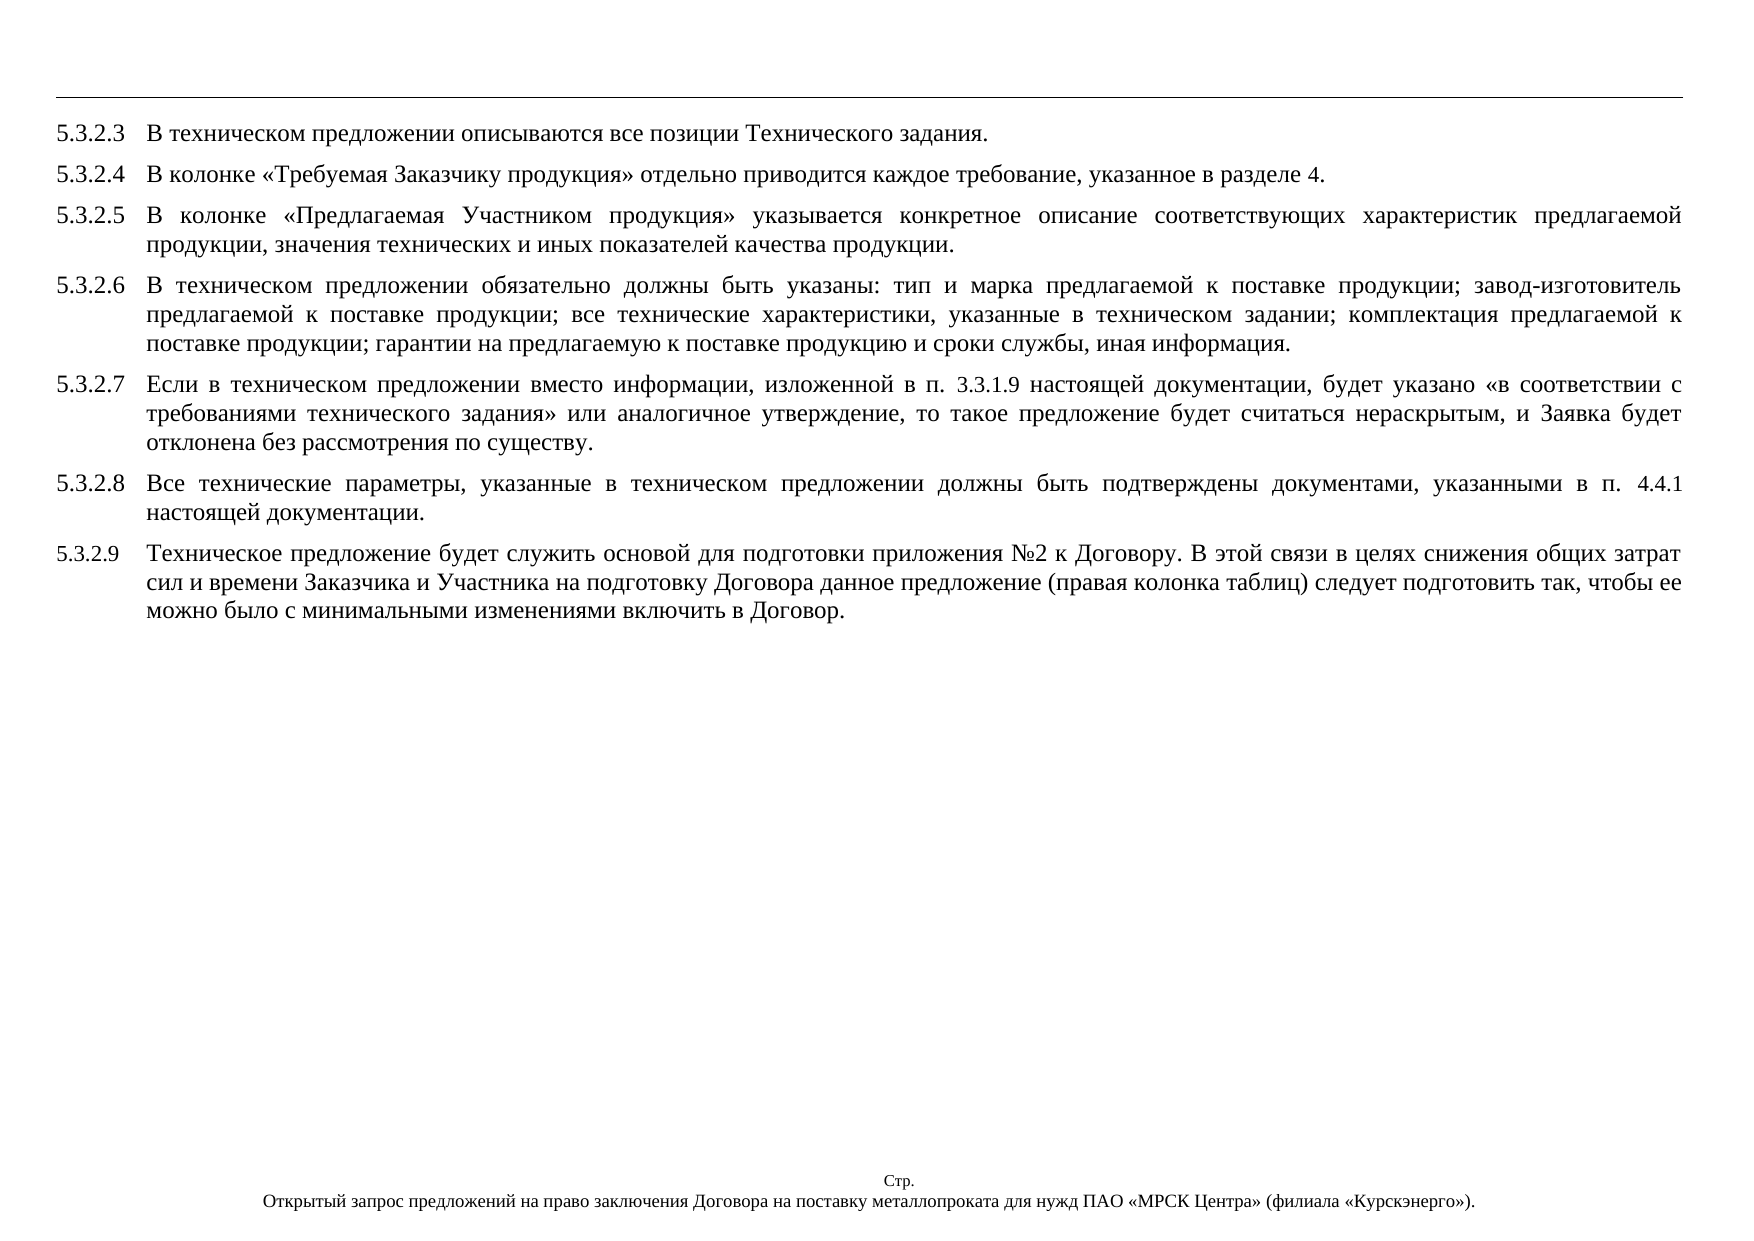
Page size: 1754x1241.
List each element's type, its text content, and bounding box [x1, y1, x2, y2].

list В колонке «Предлагаемая Участником продукция» указывается конкретное описание соответствующих характеристик предлагаемой продукции, значения технических и иных показателей качества продукции. [56, 201, 1683, 258]
list Техническое предложение будет служить основой для подготовки приложения №2 к Договору. В этой связи в целях снижения общих затрат сил и времени Заказчика и Участника на подготовку Договора данное предложение (правая колонка таблиц) следует подготовить так, чтобы ее можно было с минимальными изменениями включить в Договор. [56, 538, 1683, 624]
list Все технические параметры, указанные в техническом предложении должны быть подтверждены документами, указанными в п. 4.4.1 настоящей документации. [56, 468, 1683, 526]
list В техническом предложении обязательно должны быть указаны: тип и марка предлагаемой к поставке продукции; завод-изготовитель предлагаемой к поставке продукции; все технические характеристики, указанные в техническом задании; комплектация предлагаемой к поставке продукции; гарантии на предлагаемую к поставке продукцию и сроки службы, иная информация. [56, 271, 1683, 357]
list В техническом предложении описываются все позиции Технического задания. [56, 118, 1683, 147]
list Если в техническом предложении вместо информации, изложенной в п. 3.3.1.9 настоящей документации, будет указано «в соответствии с требованиями технического задания» или аналогичное утверждение, то такое предложение будет считаться нераскрытым, и Заявка будет отклонена без рассмотрения по существу. [56, 369, 1683, 456]
list В колонке «Требуемая Заказчику продукция» отдельно приводится каждое требование, указанное в разделе 4. [56, 159, 1683, 188]
